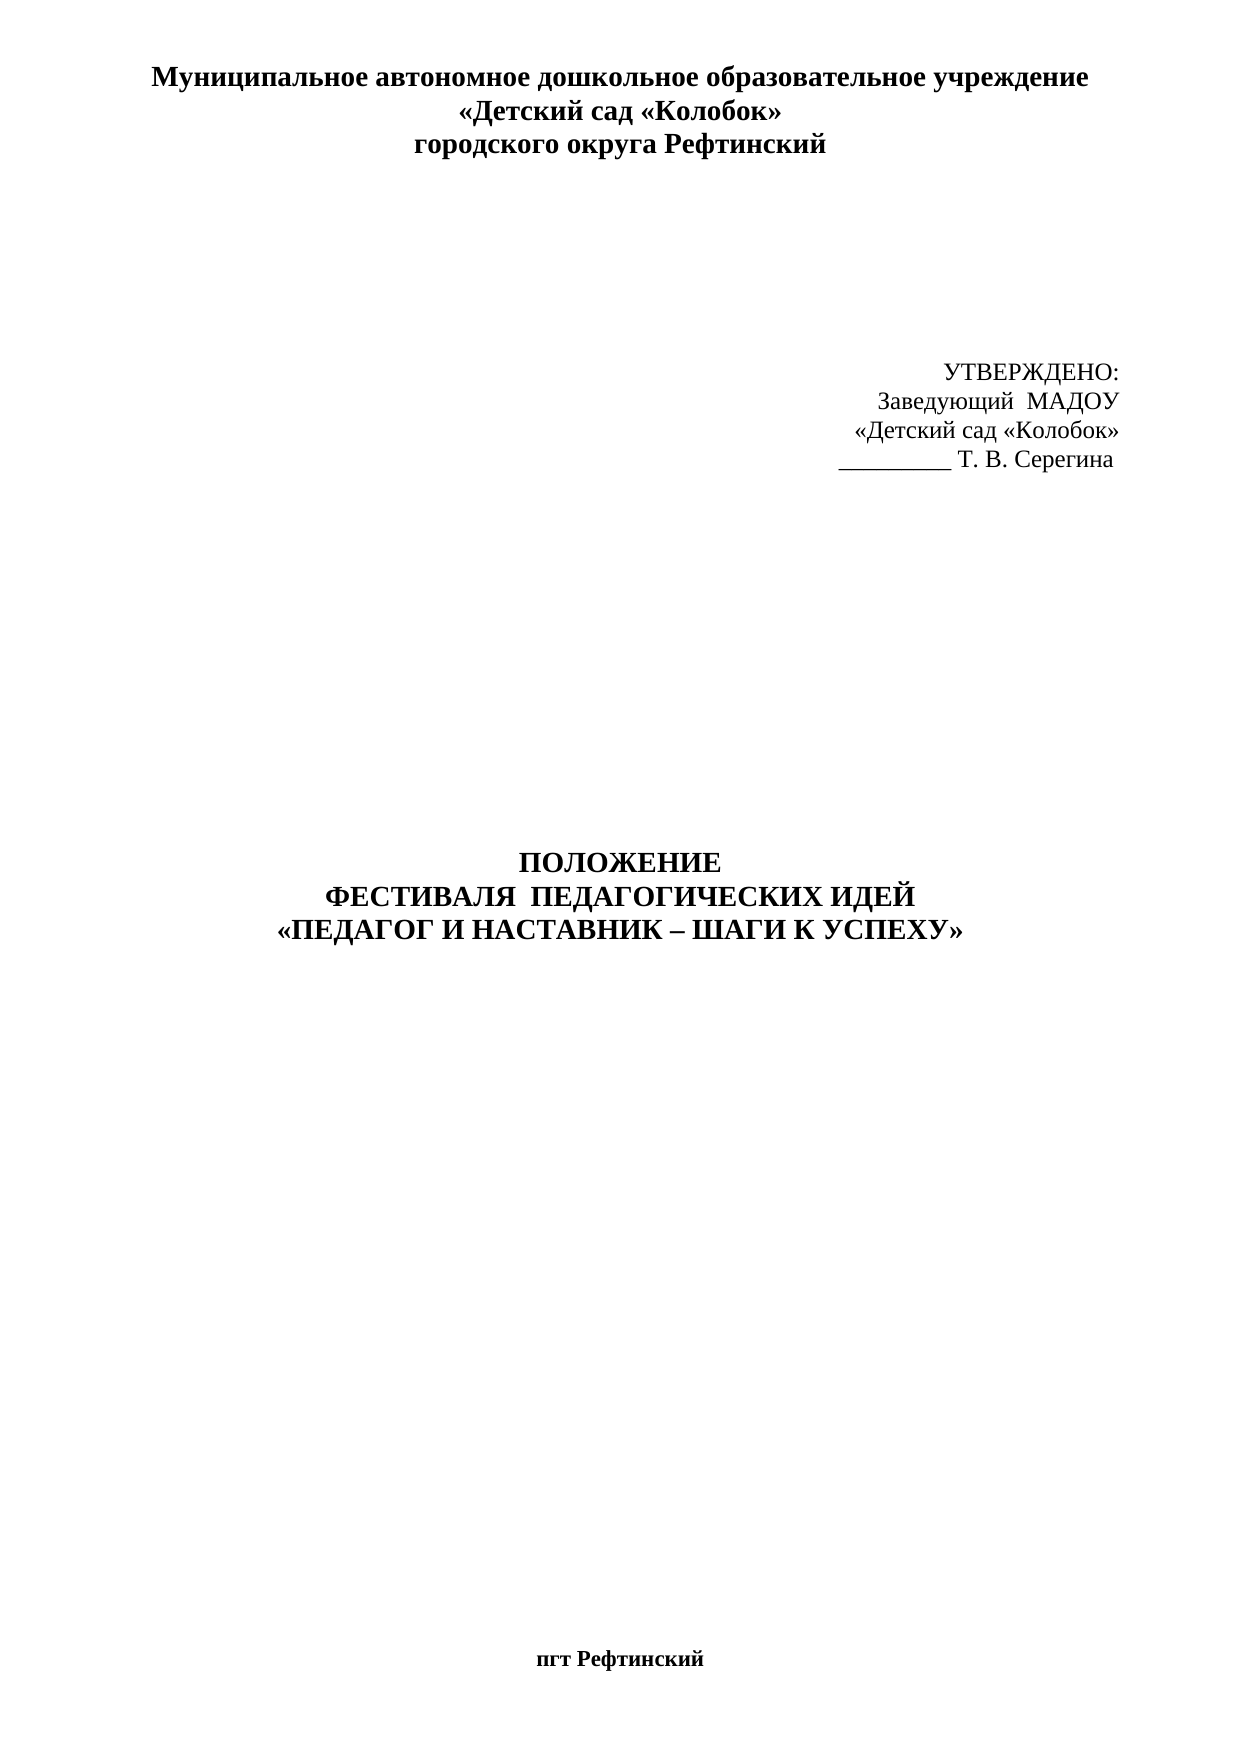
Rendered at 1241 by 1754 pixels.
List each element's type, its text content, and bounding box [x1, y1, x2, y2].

text ПОЛОЖЕНИЕ [59, 845, 1181, 879]
text городского округа Рефтинский [59, 126, 1181, 160]
text пгт Рефтинский [59, 1645, 1181, 1672]
text «ПЕДАГОГ И НАСТАВНИК – ШАГИ К УСПЕХУ» [59, 912, 1181, 946]
text «Детский сад «Колобок» [59, 93, 1181, 126]
text Муниципальное автономное дошкольное образовательное учреждение [59, 59, 1181, 93]
text ФЕСТИВАЛЯ ПЕДАГОГИЧЕСКИХ ИДЕЙ [59, 879, 1181, 912]
